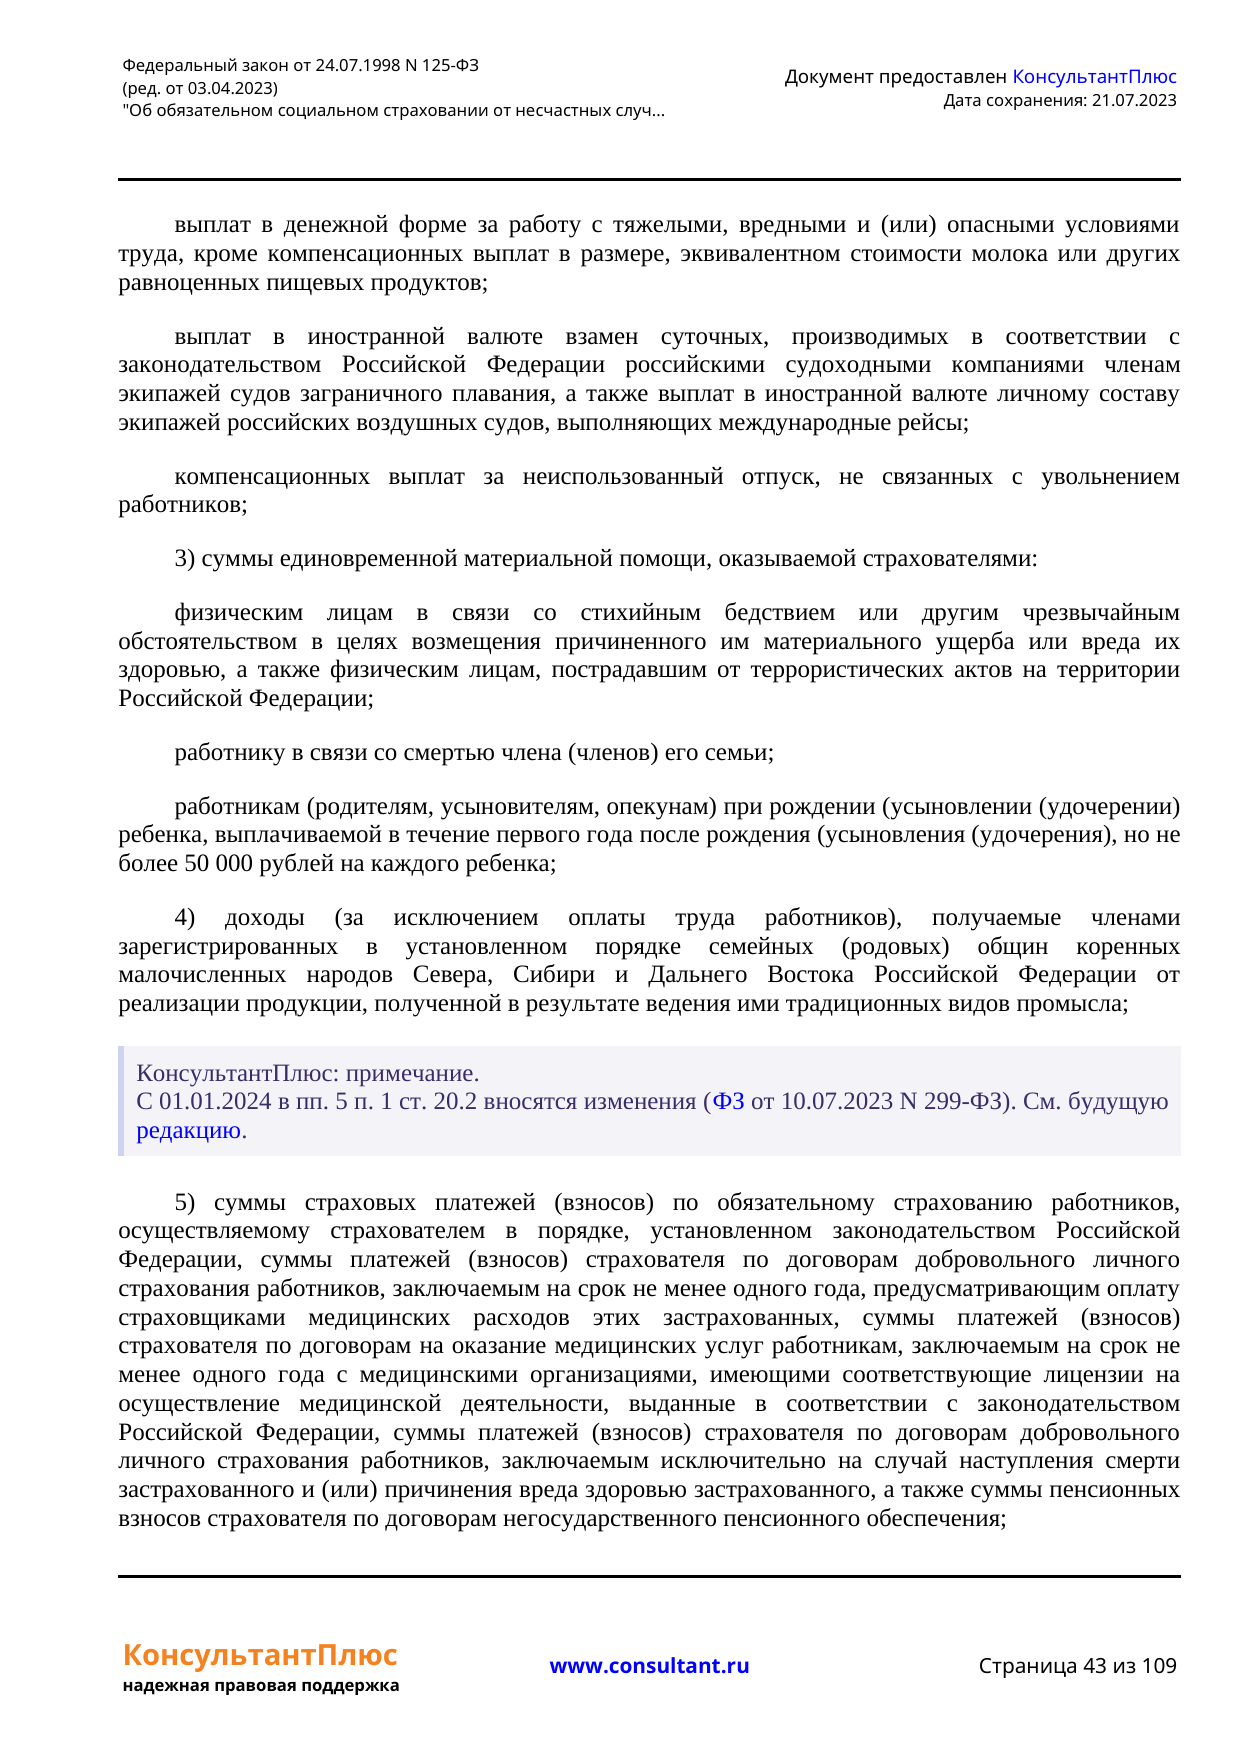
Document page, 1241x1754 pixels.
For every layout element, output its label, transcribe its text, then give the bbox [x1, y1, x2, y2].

text работнику в связи со смертью члена (членов) его семьи; [118, 737, 1181, 766]
table_header [118, 1046, 124, 1156]
text физическим лицам в связи со стихийным бедствием или другим чрезвычайным обстоятельством в целях возмещения причиненного им материального ущерба или вреда их здоровью, а также физическим лицам, пострадавшим от террористических актов на территории Российской Федерации; [118, 597, 1181, 712]
table_header [124, 1046, 136, 1156]
text 4) доходы (за исключением оплаты труда работников), получаемые членами зарегистрированных в установленном порядке семейных (родовых) общин коренных малочисленных народов Севера, Сибири и Дальнего Востока Российской Федерации от реализации продукции, полученной в результате ведения ими традиционных видов промысла; [118, 902, 1181, 1017]
text 5) суммы страховых платежей (взносов) по обязательному страхованию работников, осуществляемому страхователем в порядке, установленном законодательством Российской Федерации, суммы платежей (взносов) страхователя по договорам добровольного личного страхования работников, заключаемым на срок не менее одного года, предусматривающим оплату страховщиками медицинских расходов этих застрахованных, суммы платежей (взносов) страхователя по договорам на оказание медицинских услуг работникам, заключаемым на срок не менее одного года с медицинскими организациями, имеющими соответствующие лицензии на осуществление медицинской деятельности, выданные в соответствии с законодательством Российской Федерации, суммы платежей (взносов) страхователя по договорам добровольного личного страхования работников, заключаемым исключительно на случай наступления смерти застрахованного и (или) причинения вреда здоровью застрахованного, а также суммы пенсионных взносов страхователя по договорам негосударственного пенсионного обеспечения; [118, 1187, 1181, 1532]
text 3) суммы единовременной материальной помощи, оказываемой страхователями: [118, 543, 1181, 572]
text компенсационных выплат за неиспользованный отпуск, не связанных с увольнением работников; [118, 461, 1181, 518]
text работникам (родителям, усыновителям, опекунам) при рождении (усыновлении (удочерении) ребенка, выплачиваемой в течение первого года после рождения (усыновления (удочерения), но не более 50 000 рублей на каждого ребенка; [118, 791, 1181, 877]
text выплат в иностранной валюте взамен суточных, производимых в соответствии с законодательством Российской Федерации российскими судоходными компаниями членам экипажей судов заграничного плавания, а также выплат в иностранной валюте личному составу экипажей российских воздушных судов, выполняющих международные рейсы; [118, 321, 1181, 436]
text выплат в денежной форме за работу с тяжелыми, вредными и (или) опасными условиями труда, кроме компенсационных выплат в размере, эквивалентном стоимости молока или других равноценных пищевых продуктов; [118, 209, 1181, 296]
table_header [1169, 1046, 1181, 1156]
table_header КонсультантПлюс: примечание. С 01.01.2024 в пп. 5 п. 1 ст. 20.2 вносятся изменения (ФЗ от 10.07.2023 N 299-ФЗ). См. будущую редакцию. [136, 1046, 1169, 1156]
